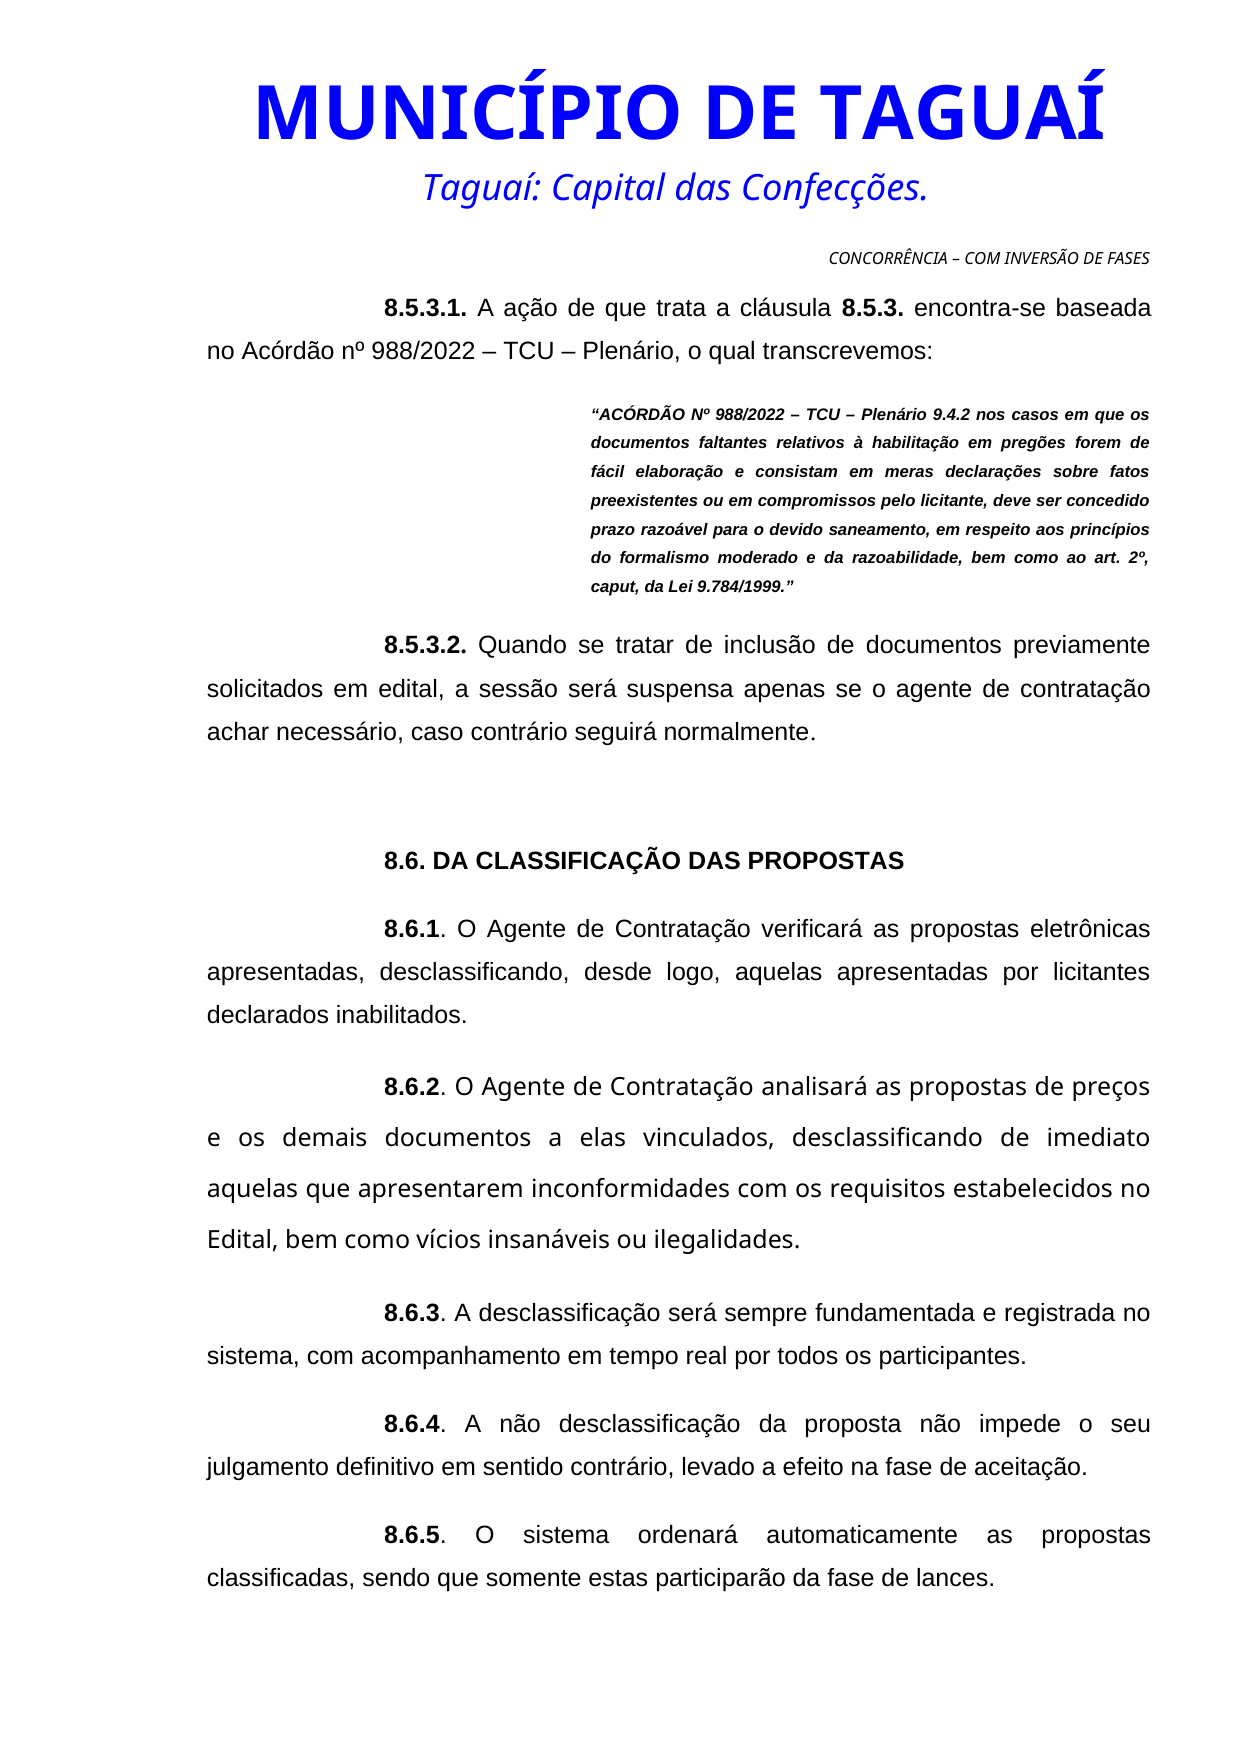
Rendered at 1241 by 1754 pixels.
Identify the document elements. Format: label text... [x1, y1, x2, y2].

text 8.6.5. O sistema ordenará automaticamente as propostas classificadas, sendo que somente estas participarão da fase de lances. [207, 1520, 1152, 1592]
text 8.6.3. A desclassificação será sempre fundamentada e registrada no sistema, com acompanhamento em tempo real por todos os participantes. [207, 1298, 1152, 1370]
text “ACÓRDÃO Nº 988/2022 – TCU – Plenário 9.4.2 nos casos em que os documentos faltantes relativos à habilitação em pregões forem de fácil elaboração e consistam em meras declarações sobre fatos preexistentes ou em compromissos pelo licitante, deve ser concedido prazo razoável para o devido saneamento, em respeito aos princípios do formalismo moderado e da razoabilidade, bem como ao art. 2º, caput, da Lei 9.784/1999.” [591, 404, 1152, 596]
text 8.5.3.2. Quando se tratar de inclusão de documentos previamente solicitados em edital, a sessão será suspensa apenas se o agente de contratação achar necessário, caso contrário seguirá normalmente. [207, 631, 1152, 746]
text 8.6.2. O Agente de Contratação analisará as propostas de preços e os demais documentos a elas vinculados, desclassificando de imediato aquelas que apresentarem inconformidades com os requisitos estabelecidos no Edital, bem como vícios insanáveis ou ilegalidades. [207, 1069, 1152, 1256]
text 8.6.4. A não desclassificação da proposta não impede o seu julgamento definitivo em sentido contrário, levado a efeito na fase de aceitação. [207, 1409, 1152, 1481]
text 8.6. DA CLASSIFICAÇÃO DAS PROPOSTAS [207, 846, 1152, 875]
text 8.5.3.1. A ação de que trata a cláusula 8.5.3. encontra-se baseada no Acórdão nº 988/2022 – TCU – Plenário, o qual transcrevemos: [207, 293, 1152, 365]
text 8.6.1. O Agente de Contratação verificará as propostas eletrônicas apresentadas, desclassificando, desde logo, aquelas apresentadas por licitantes declarados inabilitados. [207, 914, 1152, 1029]
